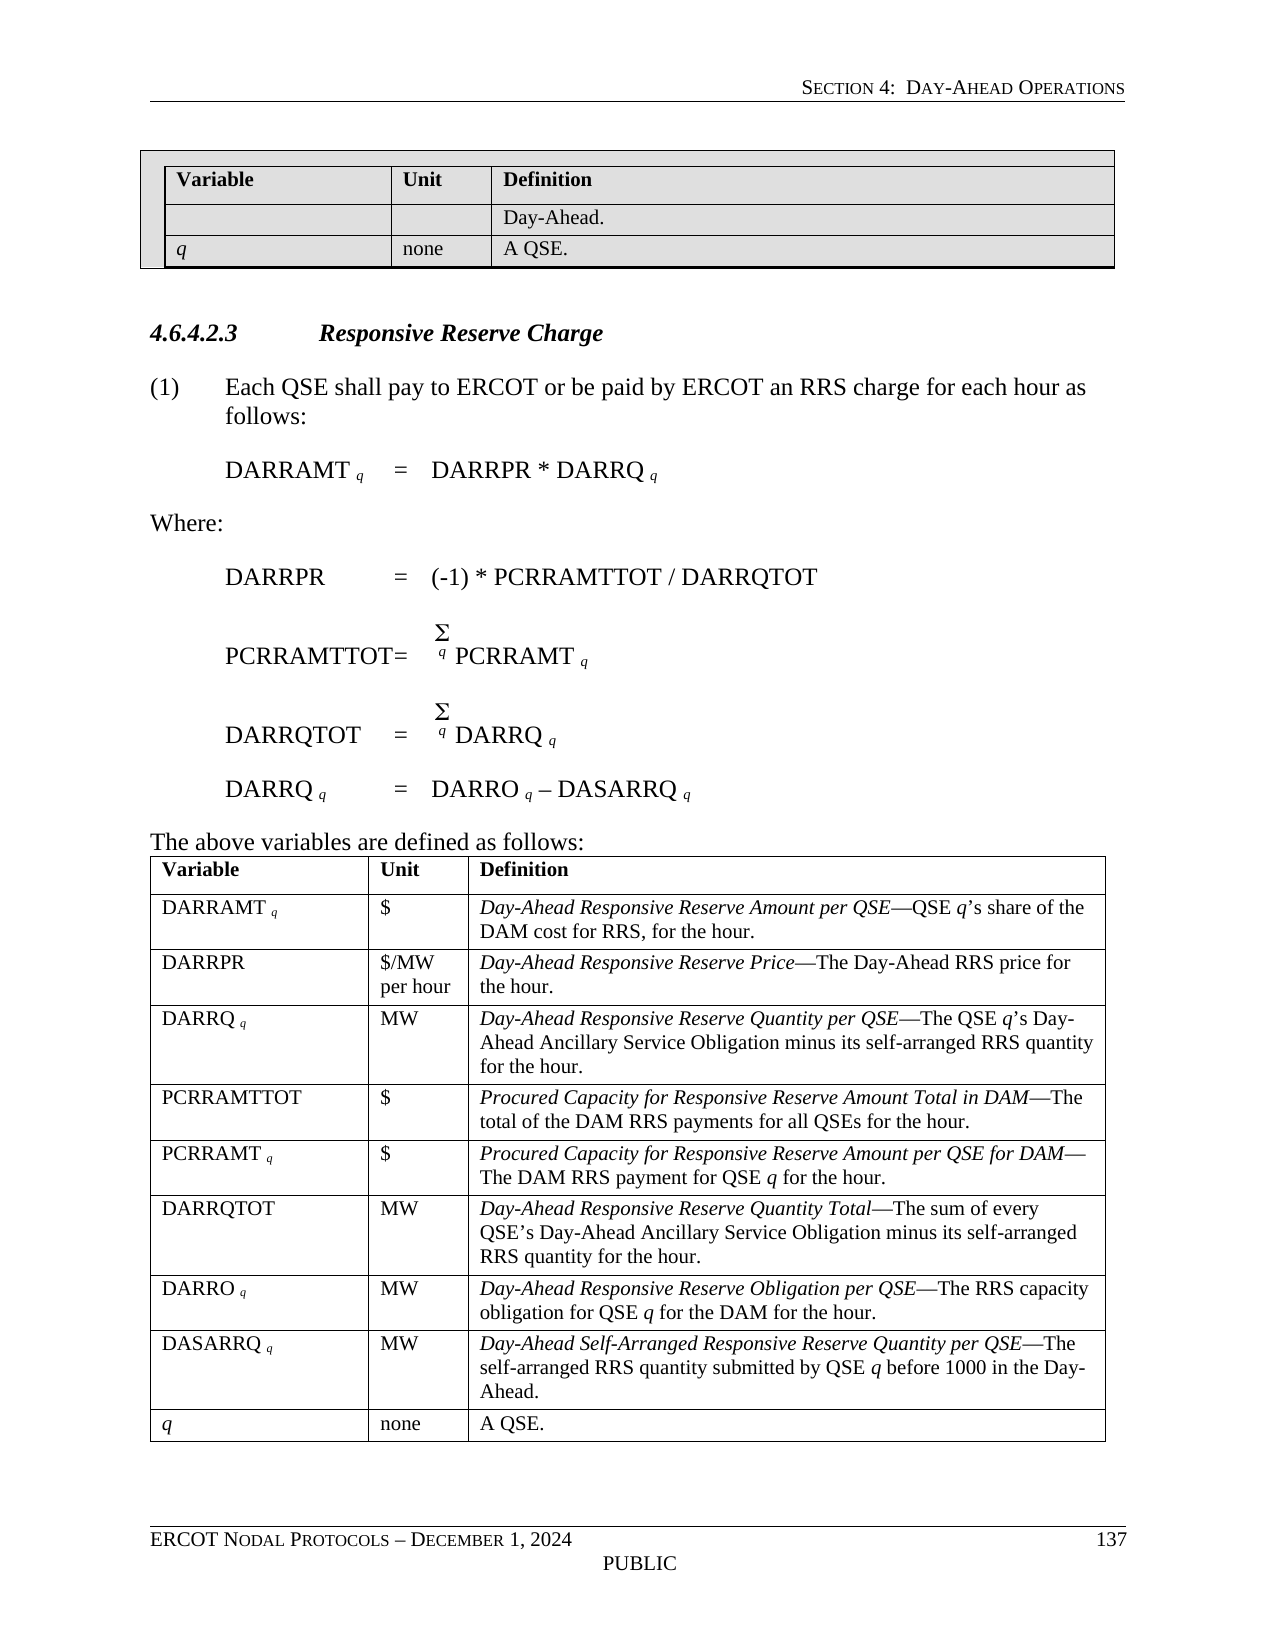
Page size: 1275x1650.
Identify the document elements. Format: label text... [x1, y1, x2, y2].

table_header Variable [151, 857, 368, 894]
table_cell $ [369, 1085, 468, 1139]
table_cell MW [369, 1006, 468, 1084]
table_cell $ [369, 1141, 468, 1195]
table_cell PCRRAMT q [151, 1141, 368, 1195]
text (1) Each QSE shall pay to ERCOT or be paid by ERCOT an RRS charge for each hour as follows: [150, 372, 1125, 430]
table_cell MW [369, 1331, 468, 1409]
table_cell $ [369, 895, 468, 949]
table_cell A QSE. [469, 1410, 1105, 1441]
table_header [141, 151, 1114, 267]
table_cell DARRAMT q [151, 895, 368, 949]
table_cell Day-Ahead Responsive Reserve Price—The Day-Ahead RRS price for the hour. [469, 950, 1105, 1005]
text PCRRAMTTOT = PCRRAMT q [225, 616, 1125, 670]
text DARRQTOT = DARRQ q [225, 695, 1125, 749]
table_cell DARRQ q [151, 1006, 368, 1084]
text DARRPR = (-1) * PCRRAMTTOT / DARRQTOT [225, 562, 1125, 591]
table_cell DARRO q [151, 1276, 368, 1330]
table_cell PCRRAMTTOT [151, 1085, 368, 1139]
text DARRQ q = DARRO q – DASARRQ q [225, 774, 1125, 802]
table_cell Day-Ahead Self-Arranged Responsive Reserve Quantity per QSE—The self-arranged RRS quantity submitted by QSE q before 1000 in the Day-Ahead. [469, 1331, 1105, 1409]
table_cell Day-Ahead Responsive Reserve Obligation per QSE—The RRS capacity obligation for QSE q for the DAM for the hour. [469, 1276, 1105, 1330]
table_cell Day-Ahead Responsive Reserve Quantity per QSE—The QSE q’s Day-Ahead Ancillary Service Obligation minus its self-arranged RRS quantity for the hour. [469, 1006, 1105, 1084]
table_cell Day-Ahead Responsive Reserve Quantity Total—The sum of every QSE’s Day-Ahead Ancillary Service Obligation minus its self-arranged RRS quantity for the hour. [469, 1196, 1105, 1274]
table_cell Procured Capacity for Responsive Reserve Amount per QSE for DAM—The DAM RRS payment for QSE q for the hour. [469, 1141, 1105, 1195]
table_header Definition [469, 857, 1105, 894]
table_cell none [369, 1410, 468, 1441]
table_cell MW [369, 1196, 468, 1274]
text Where: [150, 508, 1125, 537]
table_cell DASARRQ q [151, 1331, 368, 1409]
table_cell Day-Ahead Responsive Reserve Amount per QSE—QSE q’s share of the DAM cost for RRS, for the hour. [469, 895, 1105, 949]
table_header Unit [369, 857, 468, 894]
text DARRAMT q = DARRPR * DARRQ q [225, 455, 1125, 483]
table_cell Procured Capacity for Responsive Reserve Amount Total in DAM—The total of the DAM RRS payments for all QSEs for the hour. [469, 1085, 1105, 1139]
text The above variables are defined as follows: [150, 827, 1125, 856]
table_cell $/MW per hour [369, 950, 468, 1005]
text 4.6.4.2.3 Responsive Reserve Charge [150, 318, 1125, 347]
table_cell MW [369, 1276, 468, 1330]
table_cell q [151, 1410, 368, 1441]
table_cell DARRQTOT [151, 1196, 368, 1274]
table_cell DARRPR [151, 950, 368, 1005]
